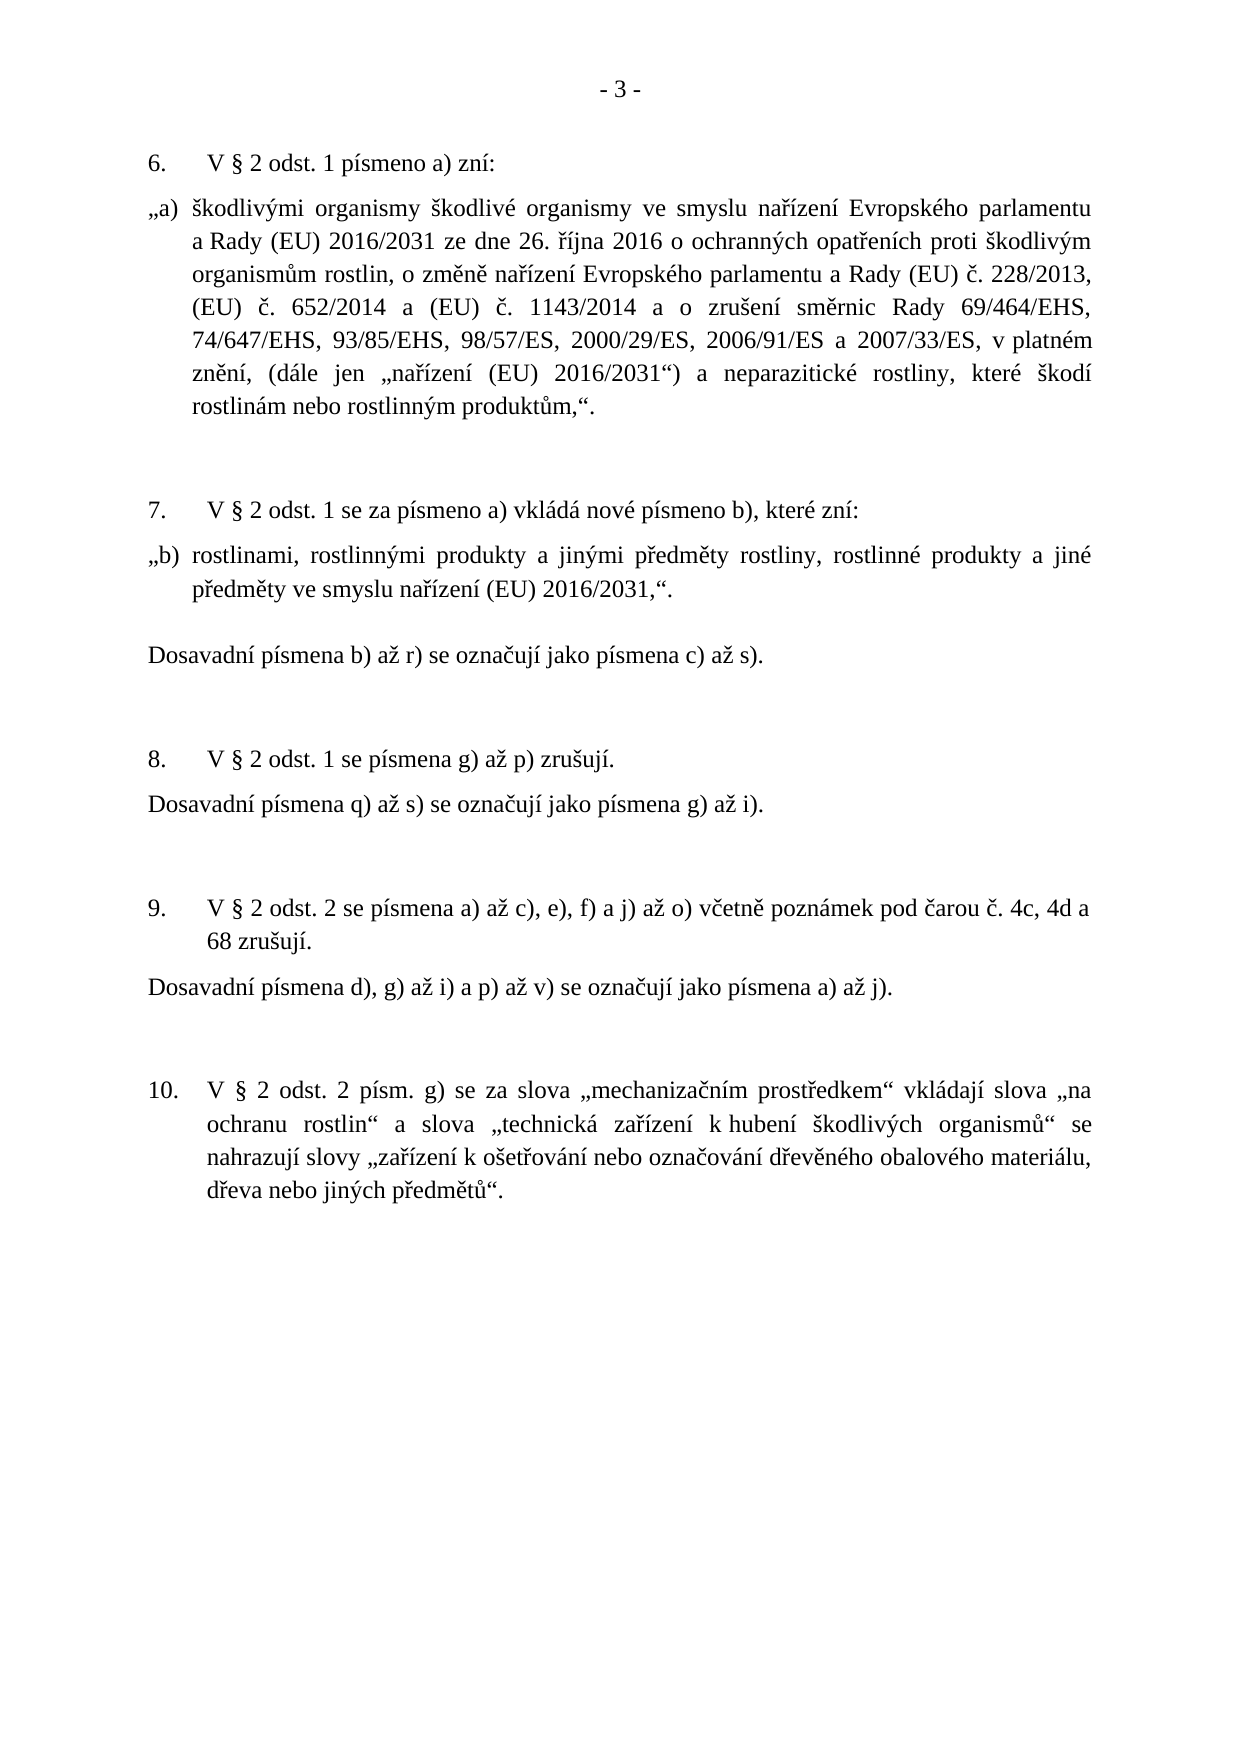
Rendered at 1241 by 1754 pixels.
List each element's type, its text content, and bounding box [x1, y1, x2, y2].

text V § 2 odst. 2 se písmena a) až c), e), f) a j) až o) včetně poznámek pod čarou č. 4c, 4d a 68 zrušují. [148, 893, 1093, 955]
text Dosavadní písmena q) až s) se označují jako písmena g) až i). [148, 789, 1093, 818]
text V § 2 odst. 1 písmeno a) zní: [148, 148, 1093, 176]
text V § 2 odst. 1 se za písmeno a) vkládá nové písmeno b), které zní: [148, 495, 1093, 524]
text V § 2 odst. 2 písm. g) se za slova „mechanizačním prostředkem“ vkládají slova „na ochranu rostlin“ a slova „technická zařízení k hubení škodlivých organismů“ se nahrazují slovy „zařízení k ošetřování nebo označování dřevěného obalového materiálu, dřeva nebo jiných předmětů“. [148, 1076, 1093, 1203]
text Dosavadní písmena b) až r) se označují jako písmena c) až s). [148, 640, 1093, 669]
text „b) rostlinami, rostlinnými produkty a jinými předměty rostliny, rostlinné produkty a jiné předměty ve smyslu nařízení (EU) 2016/2031,“. [148, 541, 1093, 602]
text Dosavadní písmena d), g) až i) a p) až v) se označují jako písmena a) až j). [148, 972, 1093, 1001]
text V § 2 odst. 1 se písmena g) až p) zrušují. [148, 744, 1093, 773]
text „a) škodlivými organismy škodlivé organismy ve smyslu nařízení Evropského parlamentu a Rady (EU) 2016/2031 ze dne 26. října 2016 o ochranných opatřeních proti škodlivým organismům rostlin, o změně nařízení Evropského parlamentu a Rady (EU) č. 228/2013, (EU) č. 652/2014 a (EU) č. 1143/2014 a o zrušení směrnic Rady 69/464/EHS, 74/647/EHS, 93/85/EHS, 98/57/ES, 2000/29/ES, 2006/91/ES a 2007/33/ES, v platném znění, (dále jen „nařízení (EU) 2016/2031“) a neparazitické rostliny, které škodí rostlinám nebo rostlinným produktům,“. [148, 193, 1093, 420]
